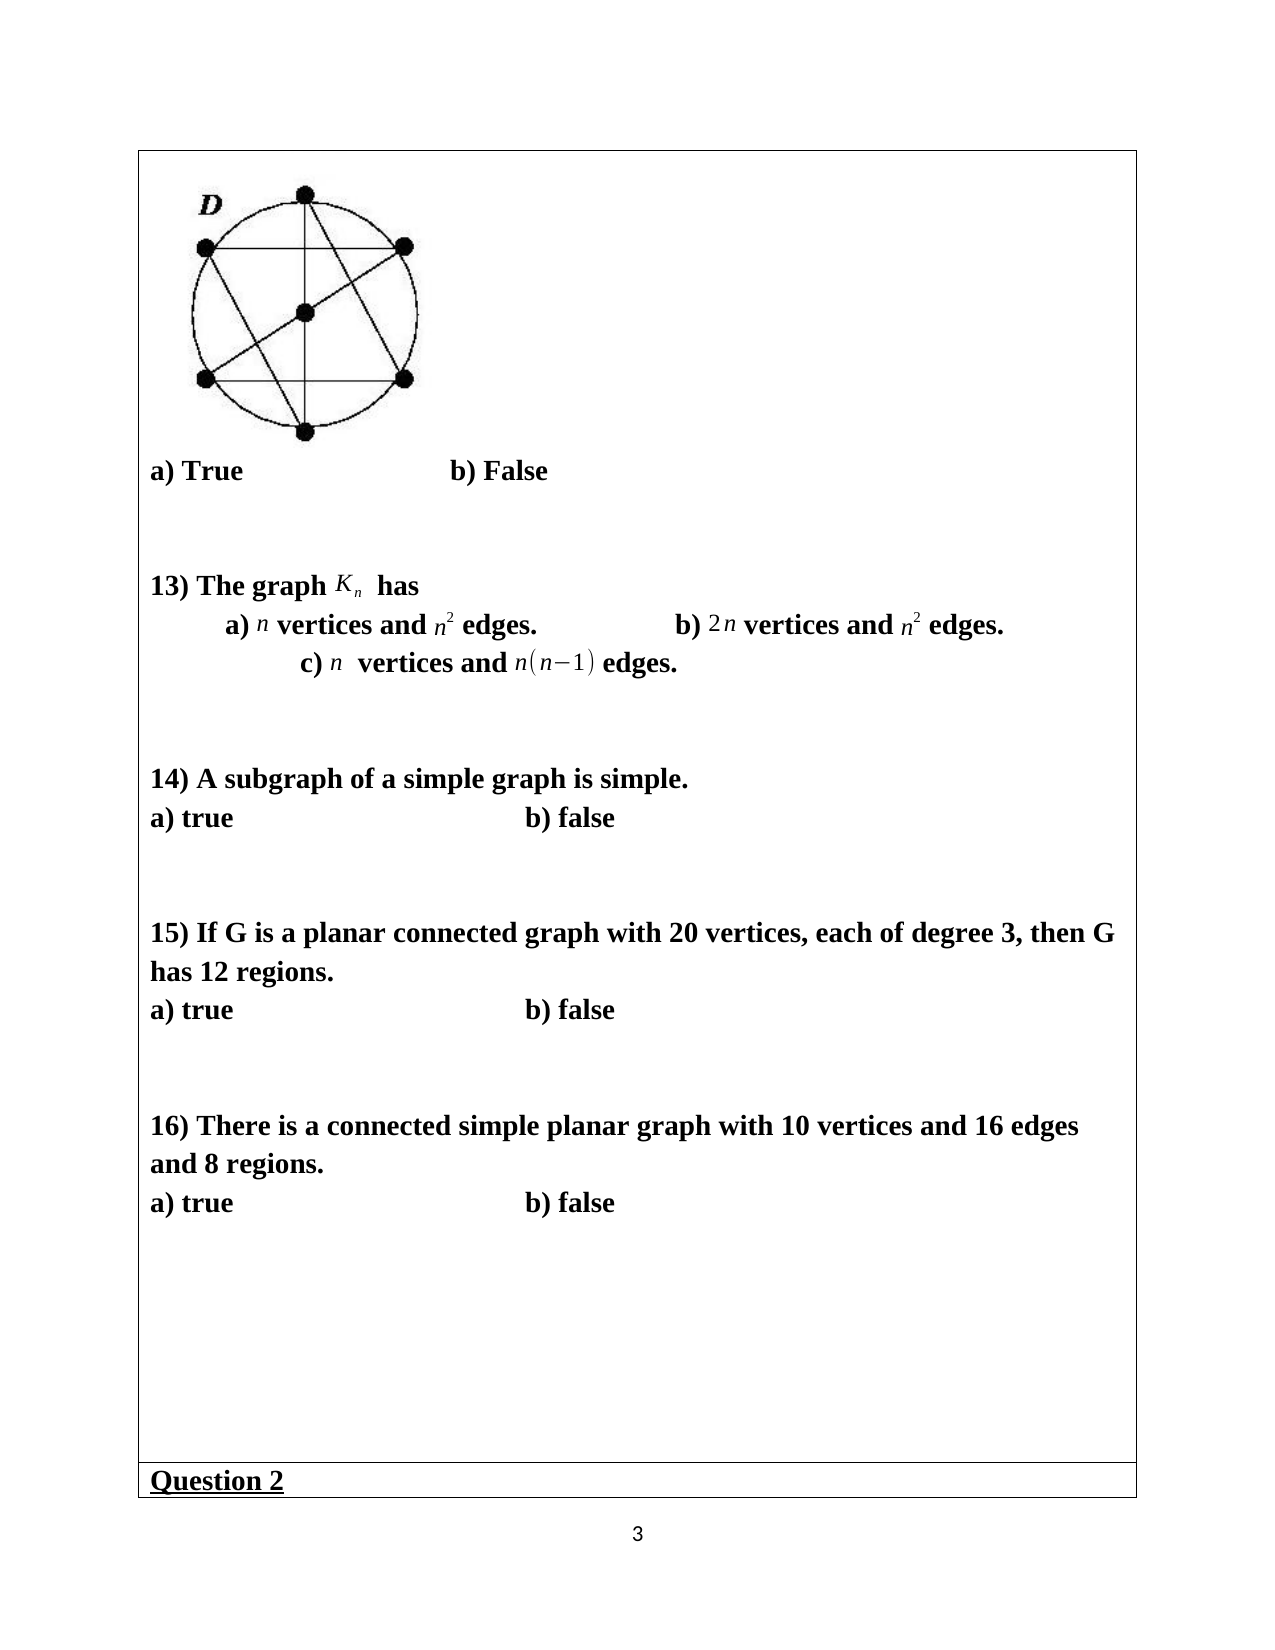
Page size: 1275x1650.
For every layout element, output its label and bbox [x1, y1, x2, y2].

table_cell [139, 1463, 1136, 1497]
table_cell [139, 151, 1136, 1462]
picture [156, 151, 459, 448]
